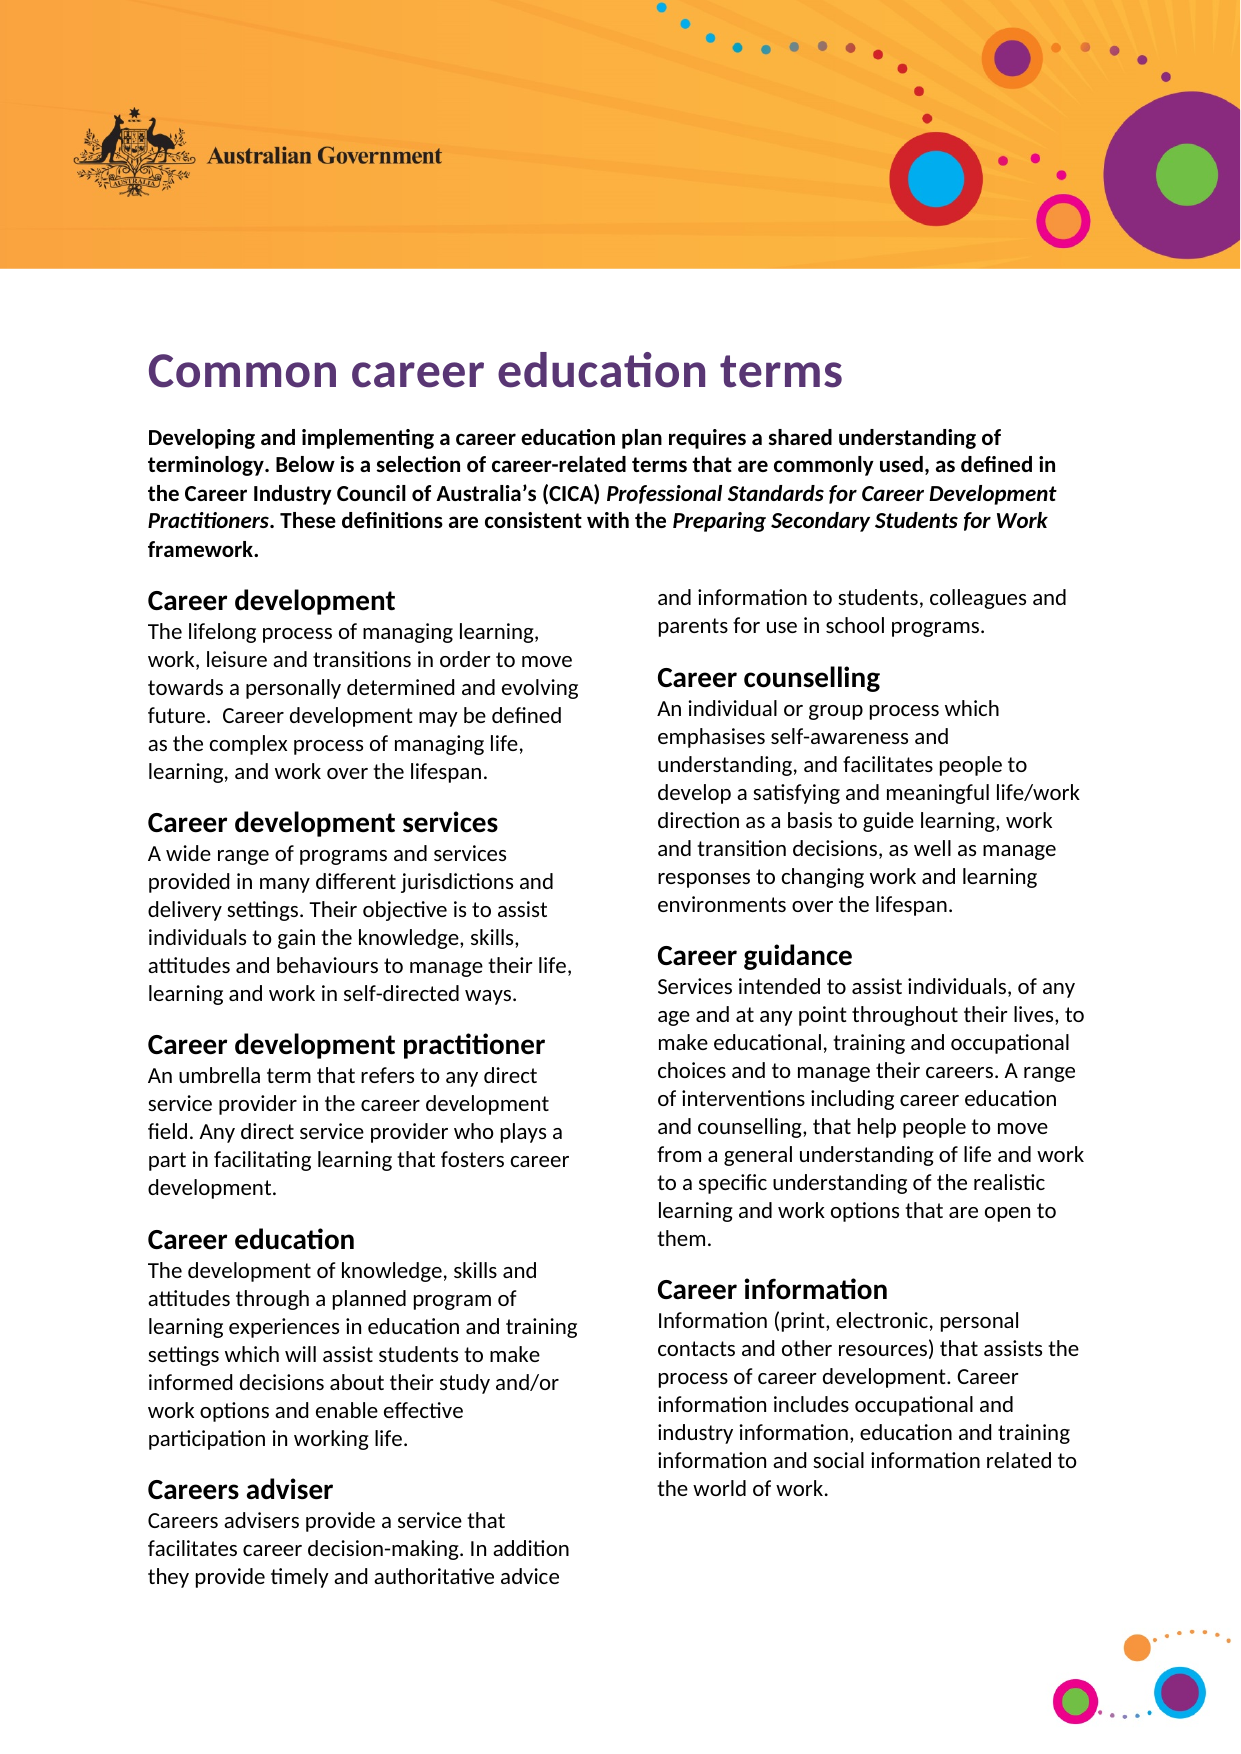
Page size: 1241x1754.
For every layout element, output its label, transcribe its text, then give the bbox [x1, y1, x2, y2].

text Careers advisers provide a service that facilitates career decision-making. In addition they provide timely and authoritative advice and information to students, colleagues and parents for use in school programs. [148, 1506, 583, 1590]
text Services intended to assist individuals, of any age and at any point throughout their lives, to make educational, training and occupational choices and to manage their careers. A range of interventions including career education and counselling, that help people to move from a general understanding of life and work to a specific understanding of the realistic learning and work options that are open to them. [657, 972, 1092, 1252]
text A wide range of programs and services provided in many different jurisdictions and delivery settings. Their objective is to assist individuals to gain the knowledge, skills, attitudes and behaviours to manage their life, learning and work in self-directed ways. [148, 839, 583, 1007]
text Careers advisers provide a service that facilitates career decision-making. In addition they provide timely and authoritative advice and information to students, colleagues and parents for use in school programs. [657, 583, 1092, 639]
text Information (print, electronic, personal contacts and other resources) that assists the process of career development. Career information includes occupational and industry information, education and training information and social information related to the world of work. [657, 1306, 1092, 1503]
subtitle Career guidance [657, 939, 1092, 972]
subtitle Career development practitioner [148, 1028, 583, 1061]
subtitle Career counselling [657, 660, 1092, 694]
subtitle Careers adviser [148, 1473, 583, 1506]
subtitle Career education [148, 1222, 583, 1256]
picture [0, 0, 1241, 269]
subtitle Career development [148, 583, 583, 617]
text The lifelong process of managing learning, work, leisure and transitions in order to move towards a personally determined and evolving future. Career development may be defined as the complex process of managing life, learning, and work over the lifespan. [148, 617, 583, 785]
title Common career education terms [148, 348, 1092, 398]
subtitle Career development services [148, 806, 583, 839]
picture [1045, 1617, 1233, 1737]
text An individual or group process which emphasises self-awareness and understanding, and facilitates people to develop a satisfying and meaningful life/work direction as a basis to guide learning, work and transition decisions, as well as manage responses to changing work and learning environments over the lifespan. [657, 694, 1092, 918]
text Developing and implementing a career education plan requires a shared understanding of terminology. Below is a selection of career-related terms that are commonly used, as defined in the Career Industry Council of Australia’s (CICA) Professional Standards for Career Development Practitioners. These definitions are consistent with the Preparing Secondary Students for Work framework. [148, 423, 1092, 563]
subtitle Career information [657, 1273, 1092, 1306]
text The development of knowledge, skills and attitudes through a planned program of learning experiences in education and training settings which will assist students to make informed decisions about their study and/or work options and enable effective participation in working life. [148, 1256, 583, 1452]
text An umbrella term that refers to any direct service provider in the career development field. Any direct service provider who plays a part in facilitating learning that fosters career development. [148, 1061, 583, 1202]
